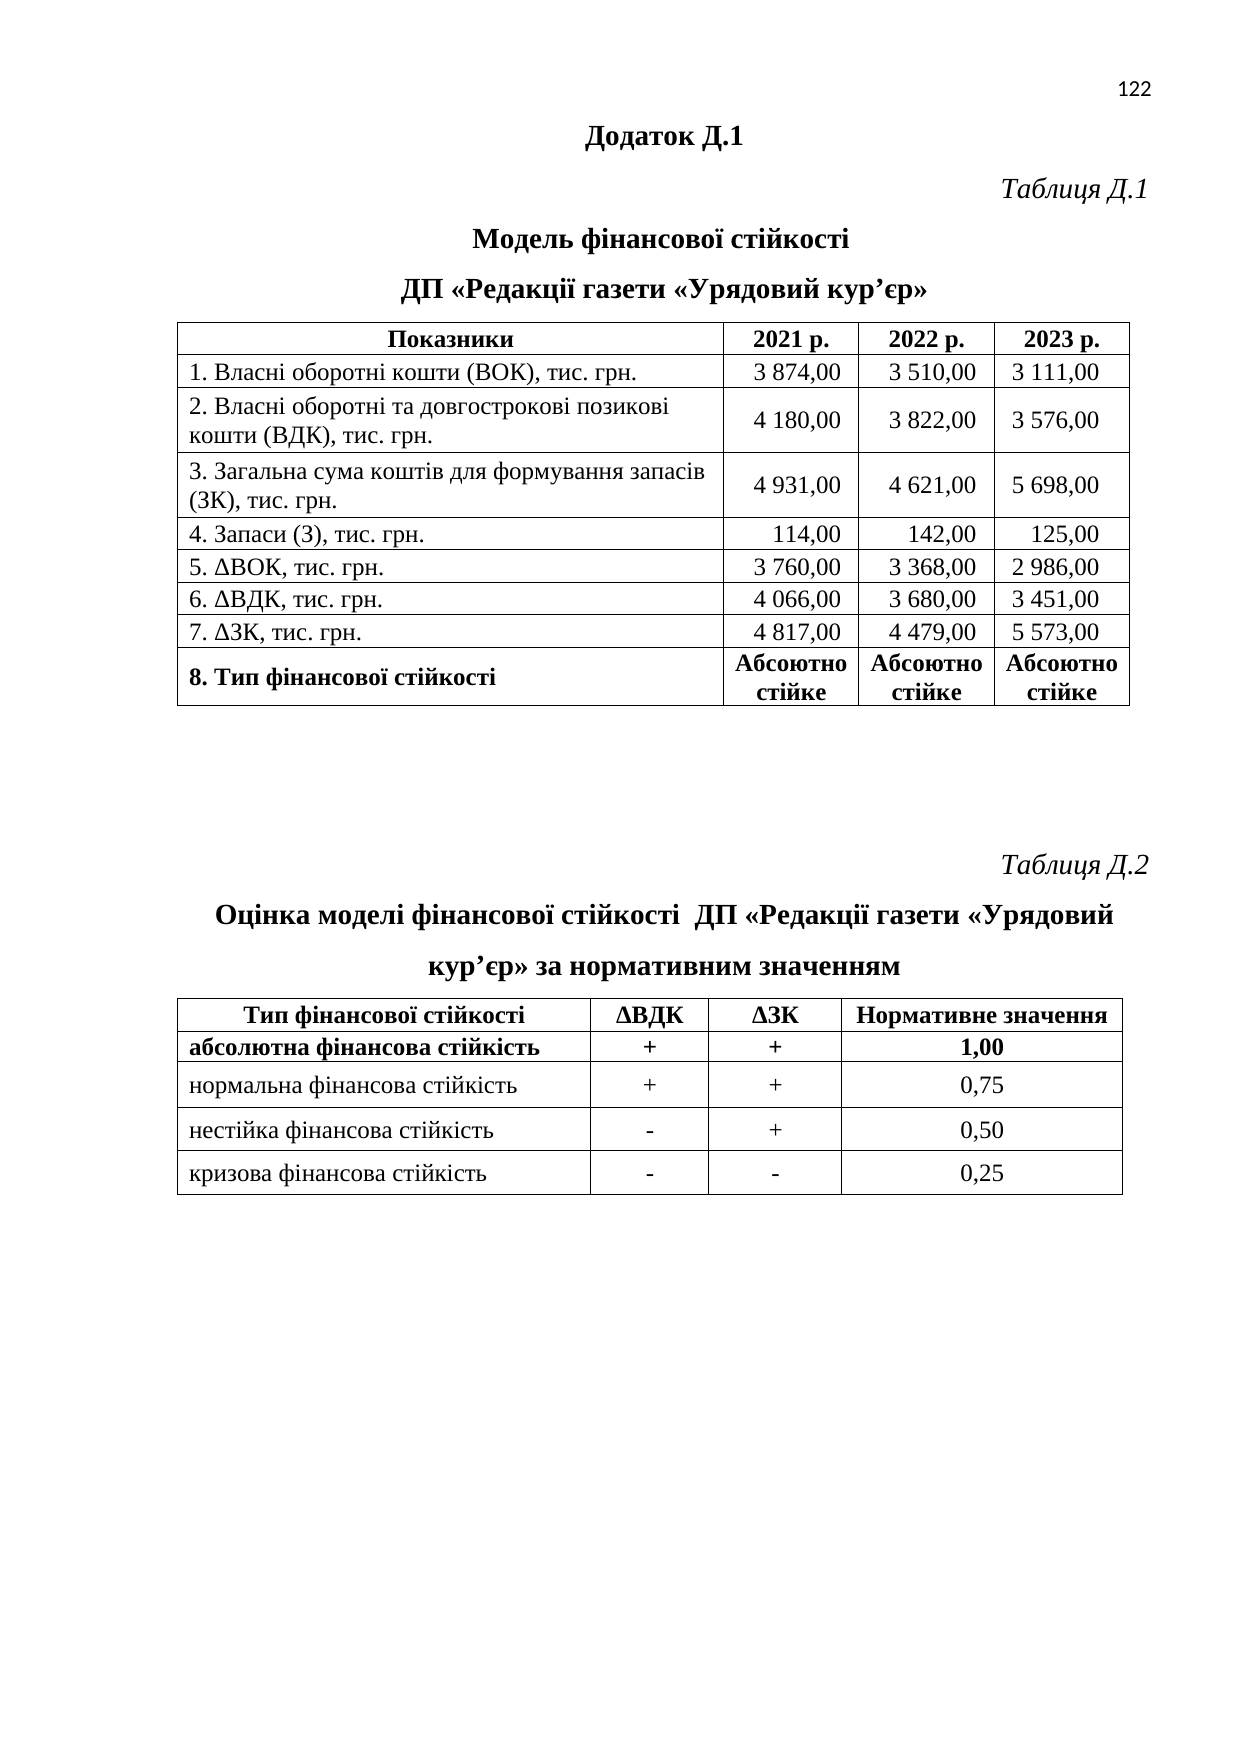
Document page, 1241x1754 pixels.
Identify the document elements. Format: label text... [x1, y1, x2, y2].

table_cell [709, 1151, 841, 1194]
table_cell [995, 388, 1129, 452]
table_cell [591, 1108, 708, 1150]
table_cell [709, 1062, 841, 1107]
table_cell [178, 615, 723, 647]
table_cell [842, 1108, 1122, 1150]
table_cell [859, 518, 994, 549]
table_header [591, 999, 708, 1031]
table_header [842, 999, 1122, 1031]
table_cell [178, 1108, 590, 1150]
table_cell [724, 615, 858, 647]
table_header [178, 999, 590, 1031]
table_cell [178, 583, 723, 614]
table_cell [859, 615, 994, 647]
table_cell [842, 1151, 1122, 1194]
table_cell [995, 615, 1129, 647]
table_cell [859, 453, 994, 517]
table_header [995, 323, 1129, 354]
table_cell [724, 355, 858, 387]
text Модель фінансової стійкості ДП «Редакції газети «Урядовий кур’єр» [177, 221, 1152, 305]
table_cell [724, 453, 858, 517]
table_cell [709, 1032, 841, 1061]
text Таблиця Д.2 [177, 847, 1152, 881]
text Таблиця Д.1 [177, 171, 1152, 204]
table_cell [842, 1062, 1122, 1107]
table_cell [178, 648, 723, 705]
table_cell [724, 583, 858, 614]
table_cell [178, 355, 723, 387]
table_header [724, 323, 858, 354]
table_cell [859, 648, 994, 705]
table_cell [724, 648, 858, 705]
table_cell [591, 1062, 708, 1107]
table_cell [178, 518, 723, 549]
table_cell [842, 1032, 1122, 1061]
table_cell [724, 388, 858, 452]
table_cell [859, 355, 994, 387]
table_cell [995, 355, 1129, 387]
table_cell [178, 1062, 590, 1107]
text Додаток Д.1 [177, 118, 1152, 152]
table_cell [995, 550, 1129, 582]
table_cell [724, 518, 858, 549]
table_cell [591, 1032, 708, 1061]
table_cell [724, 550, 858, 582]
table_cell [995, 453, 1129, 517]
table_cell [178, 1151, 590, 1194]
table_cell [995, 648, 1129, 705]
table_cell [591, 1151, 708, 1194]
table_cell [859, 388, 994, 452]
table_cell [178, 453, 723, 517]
text Оцінка моделі фінансової стійкості ДП «Редакції газети «Урядовий кур’єр» за нормативним значенням [177, 897, 1152, 981]
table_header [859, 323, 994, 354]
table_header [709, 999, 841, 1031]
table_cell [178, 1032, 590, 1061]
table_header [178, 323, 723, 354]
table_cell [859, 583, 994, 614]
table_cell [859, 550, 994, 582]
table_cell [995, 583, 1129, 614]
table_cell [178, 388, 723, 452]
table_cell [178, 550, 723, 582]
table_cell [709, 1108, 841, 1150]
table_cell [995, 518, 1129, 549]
